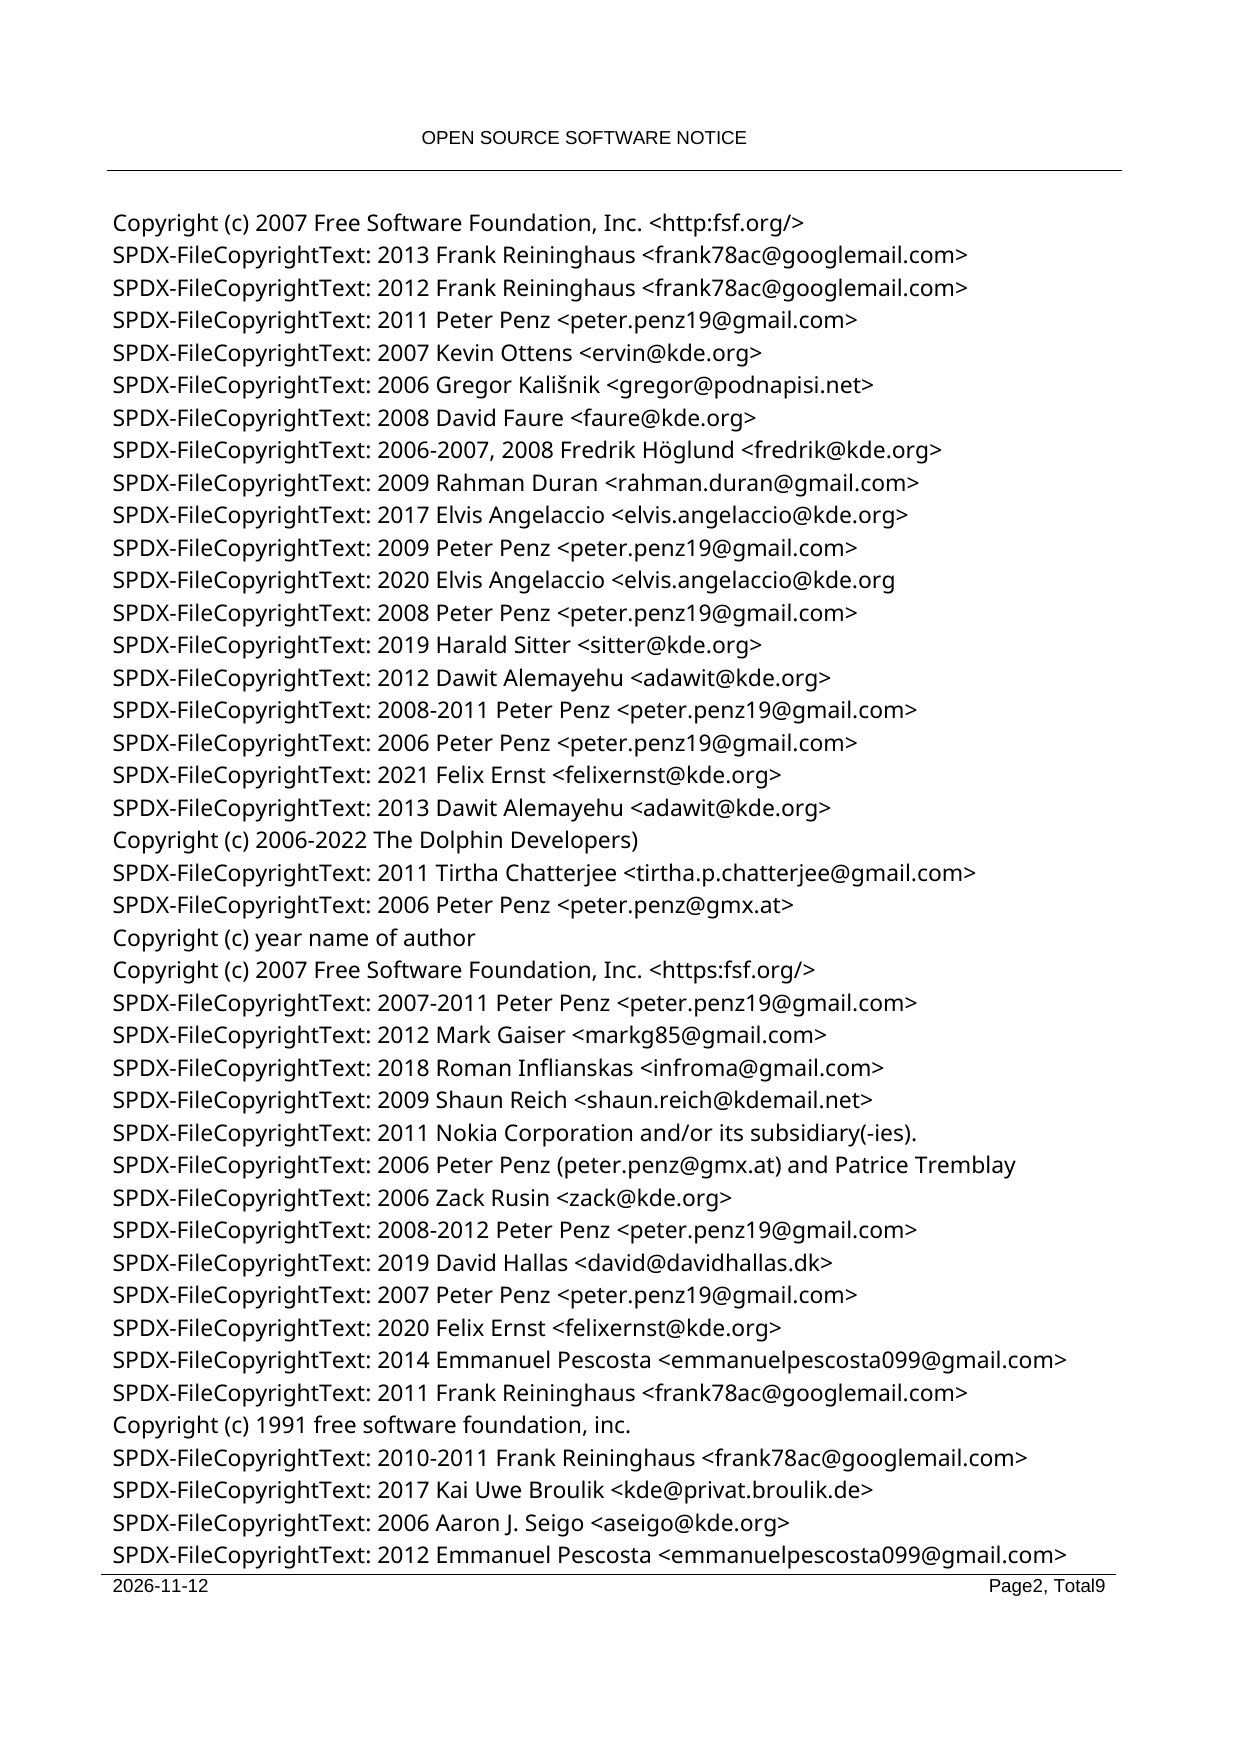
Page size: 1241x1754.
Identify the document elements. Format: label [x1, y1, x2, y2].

text [112, 206, 1128, 1571]
